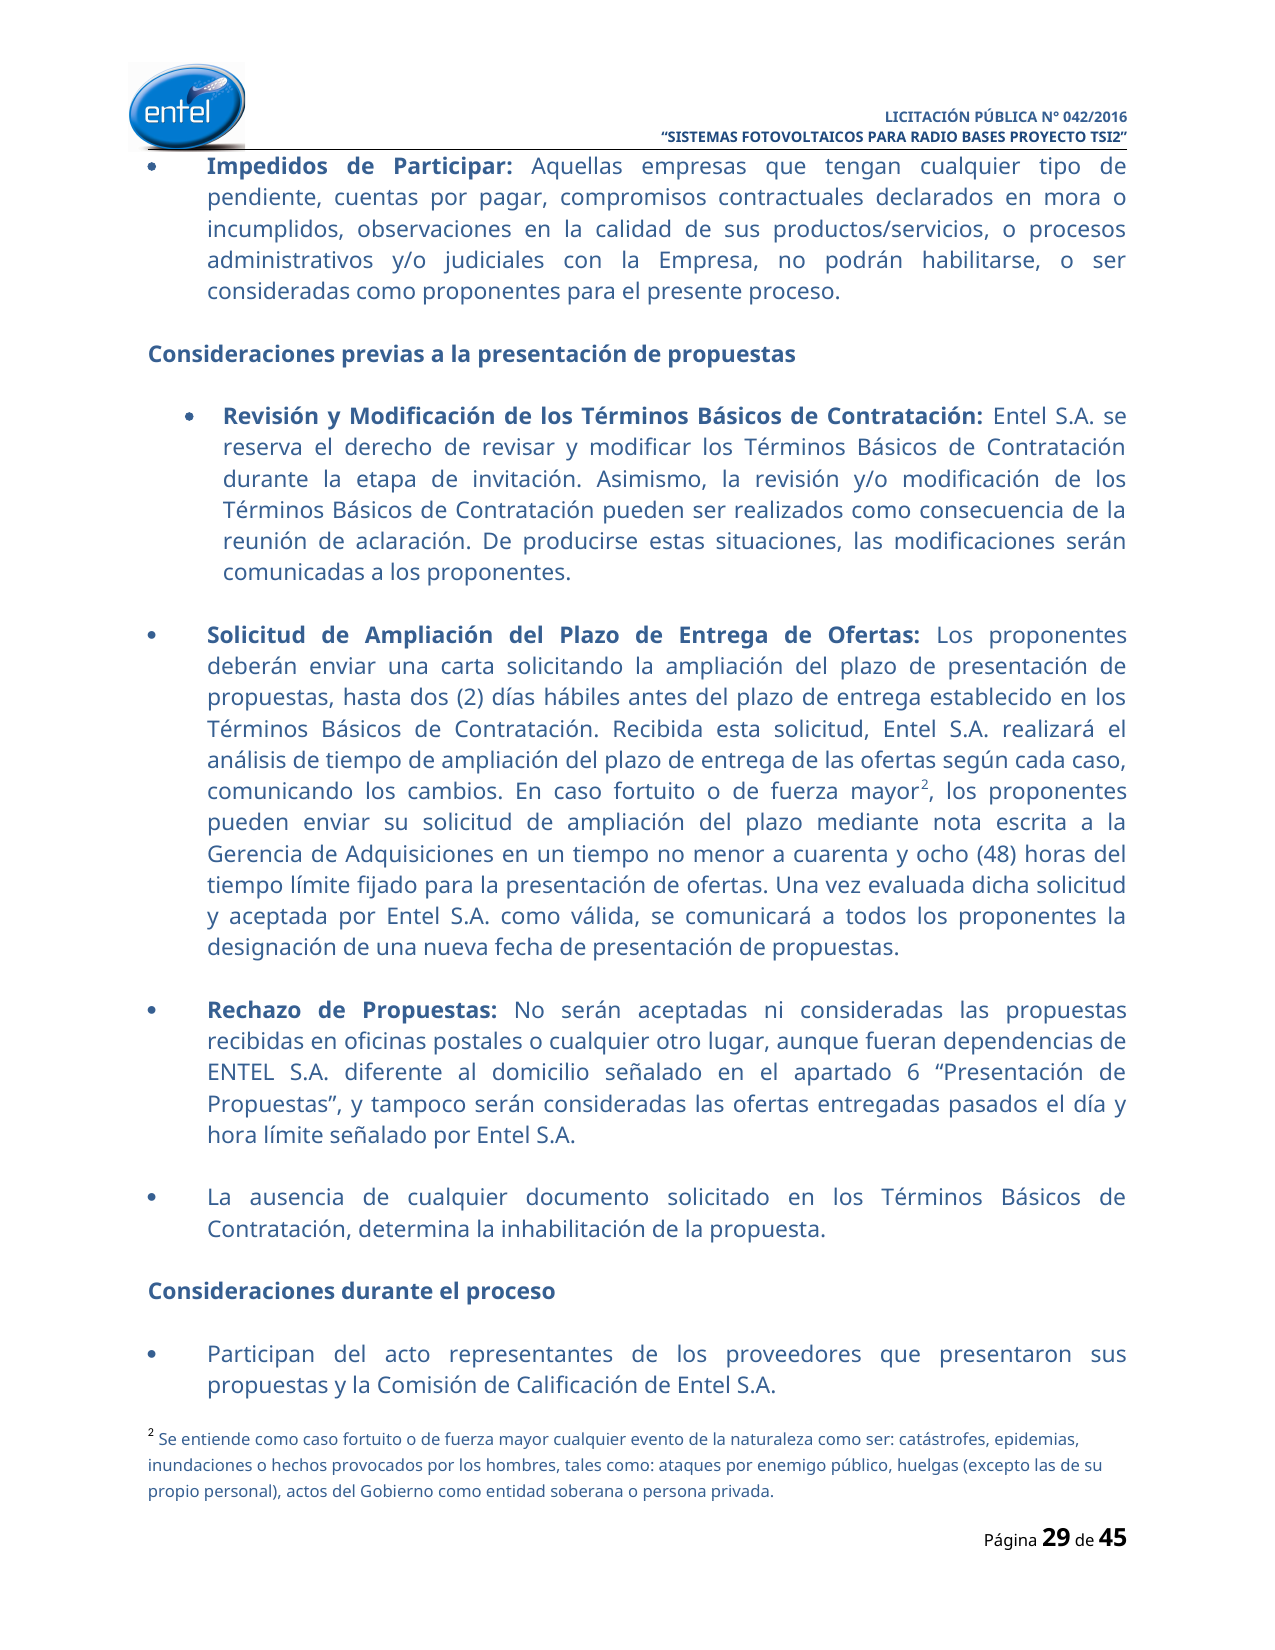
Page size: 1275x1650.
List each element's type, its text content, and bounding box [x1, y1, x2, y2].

list Solicitud de Ampliación del Plazo de Entrega de Ofertas: Los proponentes deberán enviar una carta solicitando la ampliación del plazo de presentación de propuestas, hasta dos (2) días hábiles antes del plazo de entrega establecido en los Términos Básicos de Contratación. Recibida esta solicitud, Entel S.A. realizará el análisis de tiempo de ampliación del plazo de entrega de las ofertas según cada caso, comunicando los cambios. En caso fortuito o de fuerza mayor, los proponentes pueden enviar su solicitud de ampliación del plazo mediante nota escrita a la Gerencia de Adquisiciones en un tiempo no menor a cuarenta y ocho (48) horas del tiempo límite fijado para la presentación de ofertas. Una vez evaluada dicha solicitud y aceptada por Entel S.A. como válida, se comunicará a todos los proponentes la designación de una nueva fecha de presentación de propuestas. [148, 619, 1127, 963]
list Rechazo de Propuestas: No serán aceptadas ni consideradas las propuestas recibidas en oficinas postales o cualquier otro lugar, aunque fueran dependencias de ENTEL S.A. diferente al domicilio señalado en el apartado 6 “Presentación de Propuestas”, y tampoco serán consideradas las ofertas entregadas pasados el día y hora límite señalado por Entel S.A. [148, 994, 1127, 1150]
text Consideraciones previas a la presentación de propuestas [148, 338, 1127, 369]
text Consideraciones durante el proceso [148, 1275, 1127, 1306]
picture [128, 62, 246, 152]
list Revisión y Modificación de los Términos Básicos de Contratación: Entel S.A. se reserva el derecho de revisar y modificar los Términos Básicos de Contratación durante la etapa de invitación. Asimismo, la revisión y/o modificación de los Términos Básicos de Contratación pueden ser realizados como consecuencia de la reunión de aclaración. De producirse estas situaciones, las modificaciones serán comunicadas a los proponentes. [185, 400, 1127, 588]
list Impedidos de Participar: Aquellas empresas que tengan cualquier tipo de pendiente, cuentas por pagar, compromisos contractuales declarados en mora o incumplidos, observaciones en la calidad de sus productos/servicios, o procesos administrativos y/o judiciales con la Empresa, no podrán habilitarse, o ser consideradas como proponentes para el presente proceso. [148, 150, 1127, 306]
list Participan del acto representantes de los proveedores que presentaron sus propuestas y la Comisión de Calificación de Entel S.A. [148, 1338, 1127, 1400]
list La ausencia de cualquier documento solicitado en los Términos Básicos de Contratación, determina la inhabilitación de la propuesta. [148, 1181, 1127, 1244]
